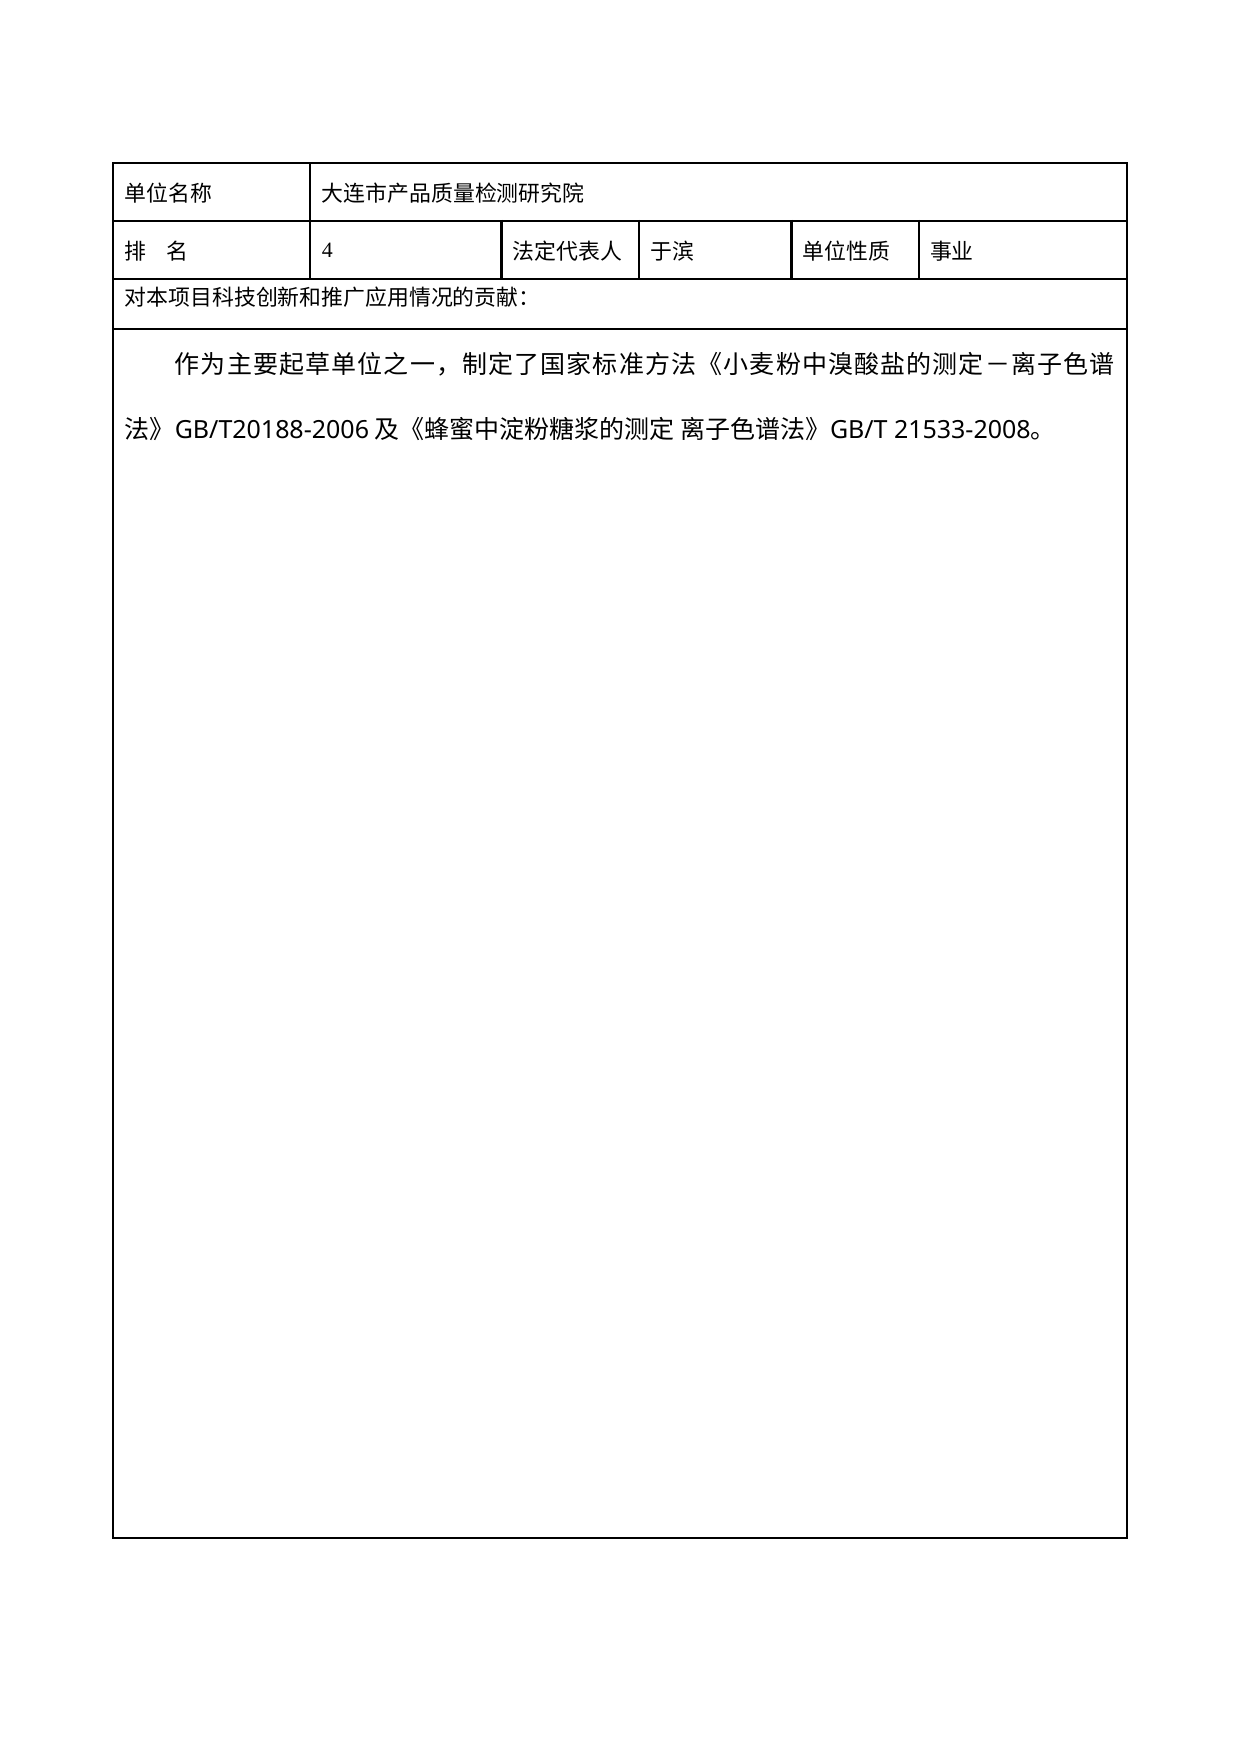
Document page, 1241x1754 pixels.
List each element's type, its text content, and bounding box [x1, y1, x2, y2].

table_cell 作为主要起草单位之一，制定了国家标准方法《小麦粉中溴酸盐的测定－离子色谱法》GB/T20188-2006及《蜂蜜中淀粉糖浆的测定 离子色谱法》GB/T 21533-2008。 [114, 330, 1126, 1537]
table_cell 排 名 [114, 222, 309, 278]
table_cell 对本项目科技创新和推广应用情况的贡献： [114, 280, 1126, 328]
table_cell 于滨 [640, 222, 790, 278]
table_cell 4 [311, 222, 500, 278]
table_cell 法定代表人 [503, 222, 638, 278]
table_header 大连市产品质量检测研究院 [311, 164, 1126, 220]
table_cell 单位性质 [793, 222, 918, 278]
table_cell 事业 [920, 222, 1126, 278]
table_header 单位名称 [114, 164, 309, 220]
